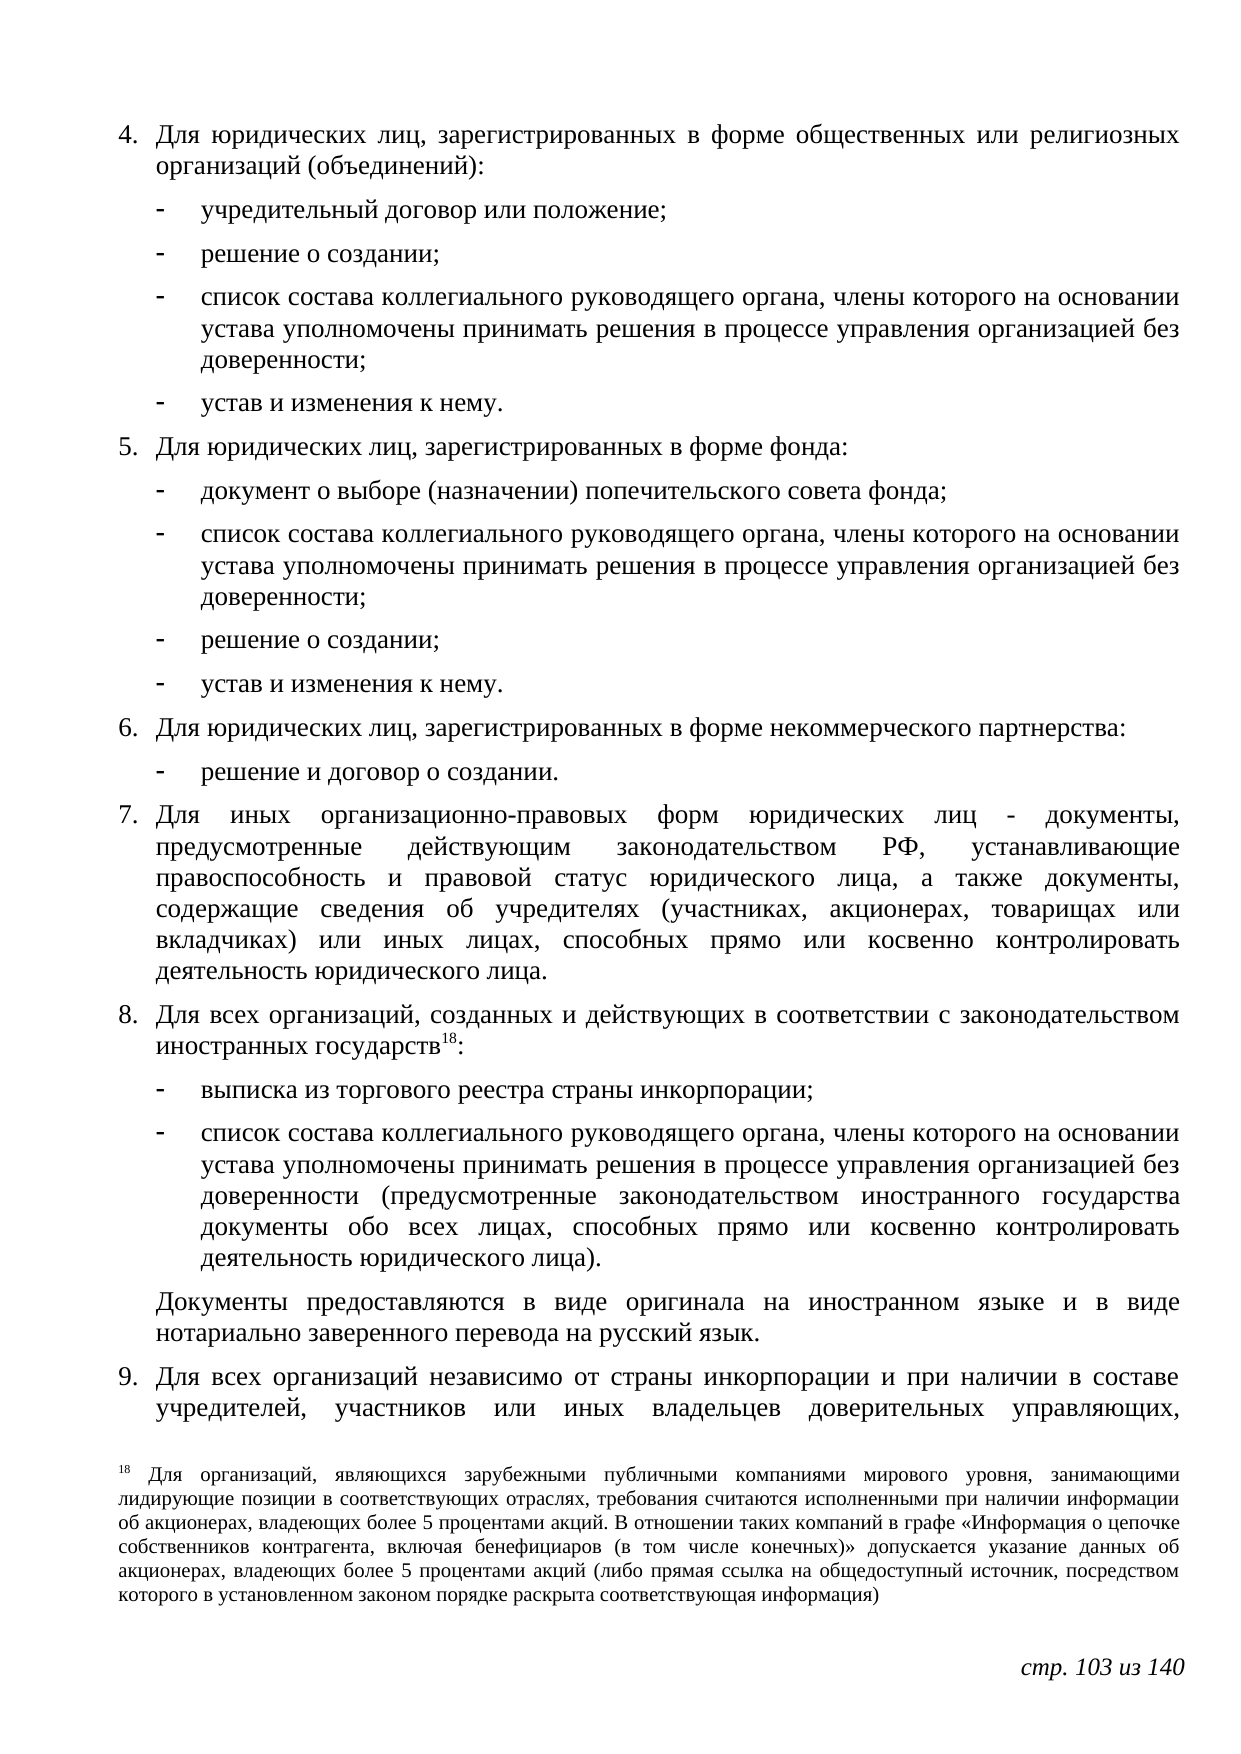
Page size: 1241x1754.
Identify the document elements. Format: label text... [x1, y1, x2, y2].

list решение о создании; [156, 624, 1181, 655]
text Документы предоставляются в виде оригинала на иностранном языке и в виде нотариально заверенного перевода на русский язык. [156, 1285, 1181, 1347]
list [118, 1359, 1181, 1422]
list устав и изменения к нему. [156, 386, 1181, 418]
list решение о создании; [156, 237, 1181, 268]
list список состава коллегиального руководящего органа, члены которого на основании устава уполномочены принимать решения в процессе управления организацией без доверенности (предусмотренные законодательством иностранного государства документы обо всех лицах, способных прямо или косвенно контролировать деятельность юридического лица). [156, 1116, 1181, 1272]
list Для юридических лиц, зарегистрированных в форме фонда: [118, 430, 1181, 461]
list Для всех организаций, созданных и действующих в соответствии с законодательством иностранных государств: [118, 998, 1181, 1060]
list Для юридических лиц, зарегистрированных в форме общественных или религиозных организаций (объединений): [118, 118, 1181, 180]
list документ о выборе (назначении) попечительского совета фонда; [156, 474, 1181, 505]
list Для юридических лиц, зарегистрированных в форме некоммерческого партнерства: [118, 711, 1181, 742]
list решение и договор о создании. [156, 755, 1181, 786]
list устав и изменения к нему. [156, 667, 1181, 699]
list Для иных организационно-правовых форм юридических лиц - документы, предусмотренные действующим законодательством РФ, устанавливающие правоспособность и правовой статус юридического лица, а также документы, содержащие сведения об учредителях (участниках, акционерах, товарищах или вкладчиках) или иных лицах, способных прямо или косвенно контролировать деятельность юридического лица. [118, 798, 1181, 985]
list учредительный договор или положение; [156, 193, 1181, 224]
list выписка из торгового реестра страны инкорпорации; [156, 1073, 1181, 1104]
